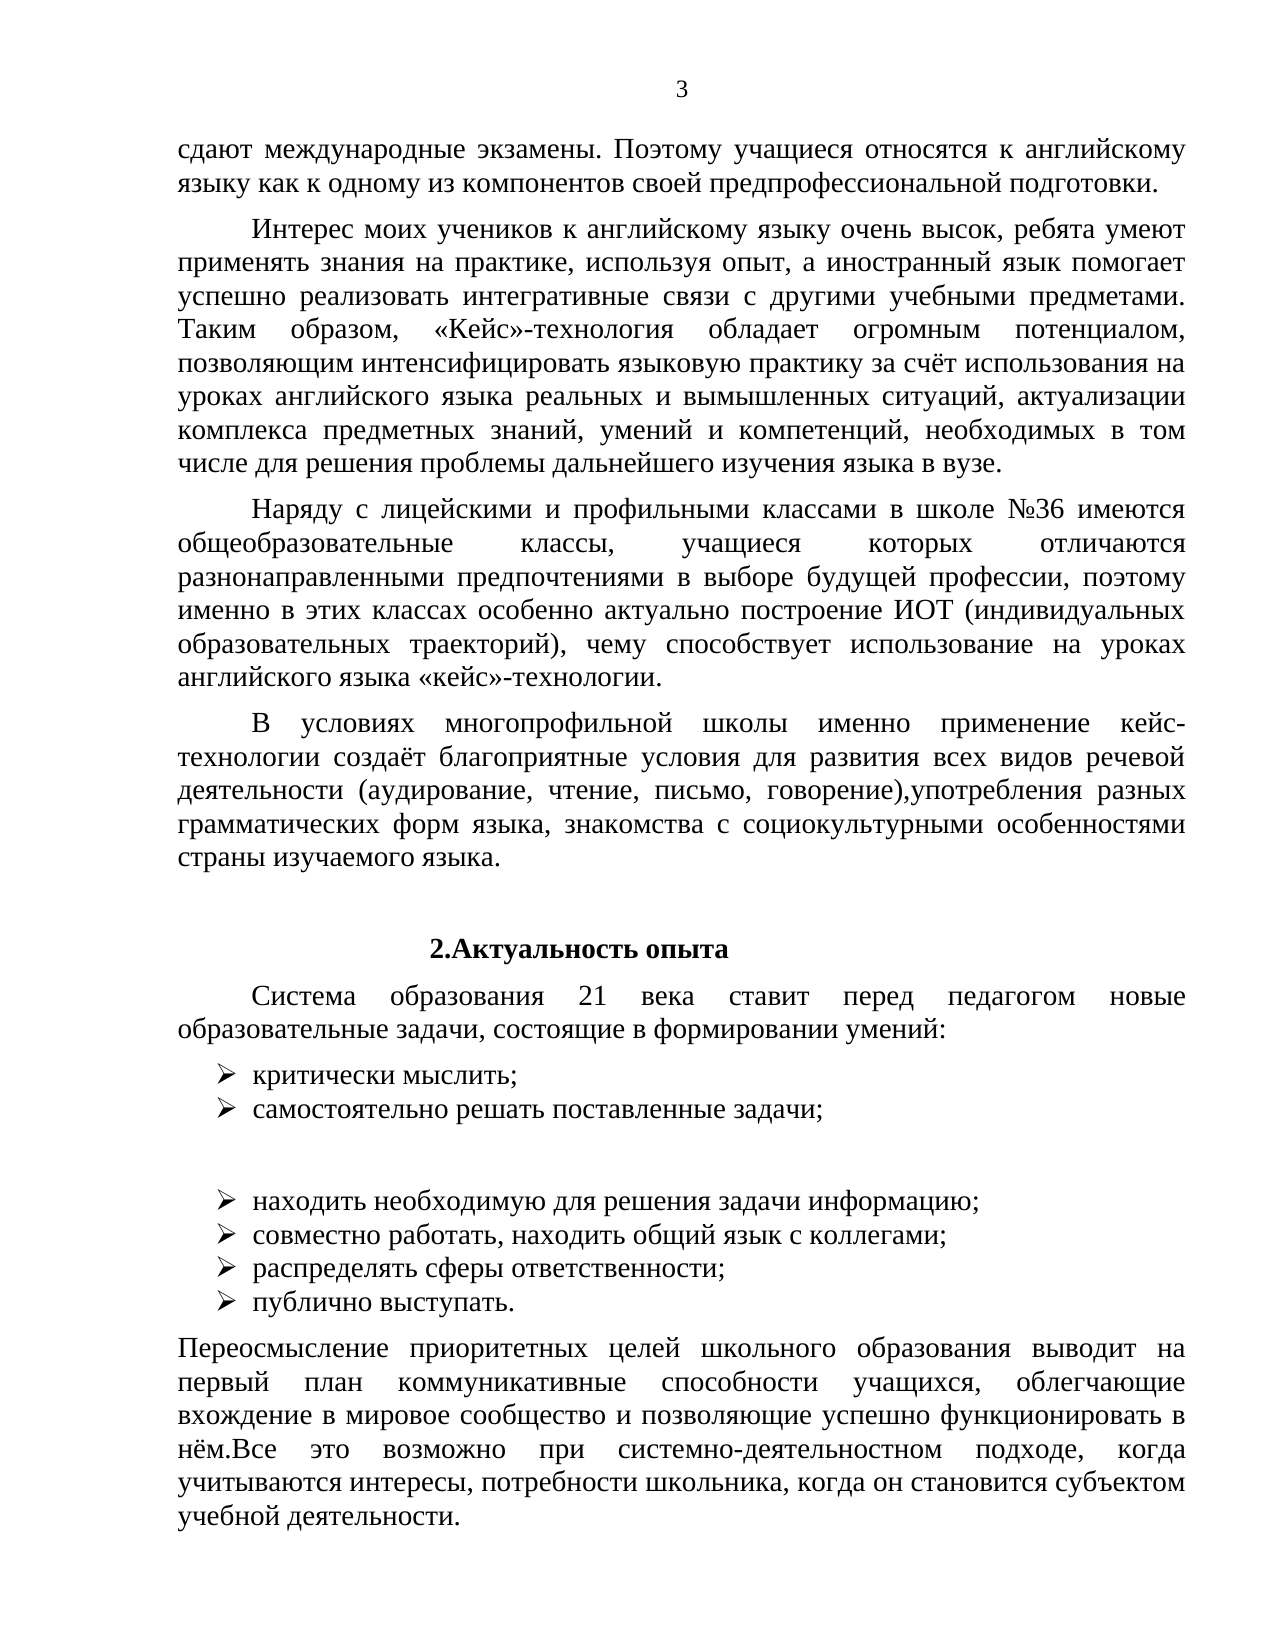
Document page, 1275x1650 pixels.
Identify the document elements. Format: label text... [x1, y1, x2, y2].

text Наряду с лицейскими и профильными классами в школе №36 имеются общеобразовательные классы, учащиеся которых отличаются разнонаправленными предпочтениями в выборе будущей профессии, поэтому именно в этих классах особенно актуально построение ИОТ (индивидуальных образовательных траекторий), чему способствует использование на уроках английского языка «кейс»-технологии. [177, 492, 1186, 693]
list находить необходимую для решения задачи информацию; [215, 1183, 1186, 1217]
list публично выступать. [215, 1284, 1186, 1318]
list совместно работать, находить общий язык с коллегами; [215, 1217, 1186, 1250]
list 2.Актуальность опыта [429, 932, 1186, 965]
text Переосмысление приоритетных целей школьного образования выводит на первый план коммуникативные способности учащихся, облегчающие вхождение в мировое сообщество и позволяющие успешно функционировать в нём.Все это возможно при системно-деятельностном подходе, когда учитываются интересы, потребности школьника, когда он становится субъектом учебной деятельности. [177, 1330, 1186, 1531]
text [177, 131, 1186, 198]
list критически мыслить; [215, 1057, 1186, 1091]
text Интерес моих учеников к английскому языку очень высок, ребята умеют применять знания на практике, используя опыт, а иностранный язык помогает успешно реализовать интегративные связи с другими учебными предметами. Таким образом, «Кейс»-технология обладает огромным потенциалом, позволяющим интенсифицировать языковую практику за счёт использования на уроках английского языка реальных и вымышленных ситуаций, актуализации комплекса предметных знаний, умений и компетенций, необходимых в том числе для решения проблемы дальнейшего изучения языка в вузе. [177, 211, 1186, 479]
text В условиях многопрофильной школы именно применение кейс-технологии создаёт благоприятные условия для развития всех видов речевой деятельности (аудирование, чтение, письмо, говорение),употребления разных грамматических форм языка, знакомства с социокультурными особенностями страны изучаемого языка. [177, 705, 1186, 873]
text Система образования 21 века ставит перед педагогом новые образовательные задачи, состоящие в формировании умений: [177, 978, 1186, 1045]
list распределять сферы ответственности; [215, 1250, 1186, 1284]
list самостоятельно решать поставленные задачи; [215, 1091, 1186, 1124]
